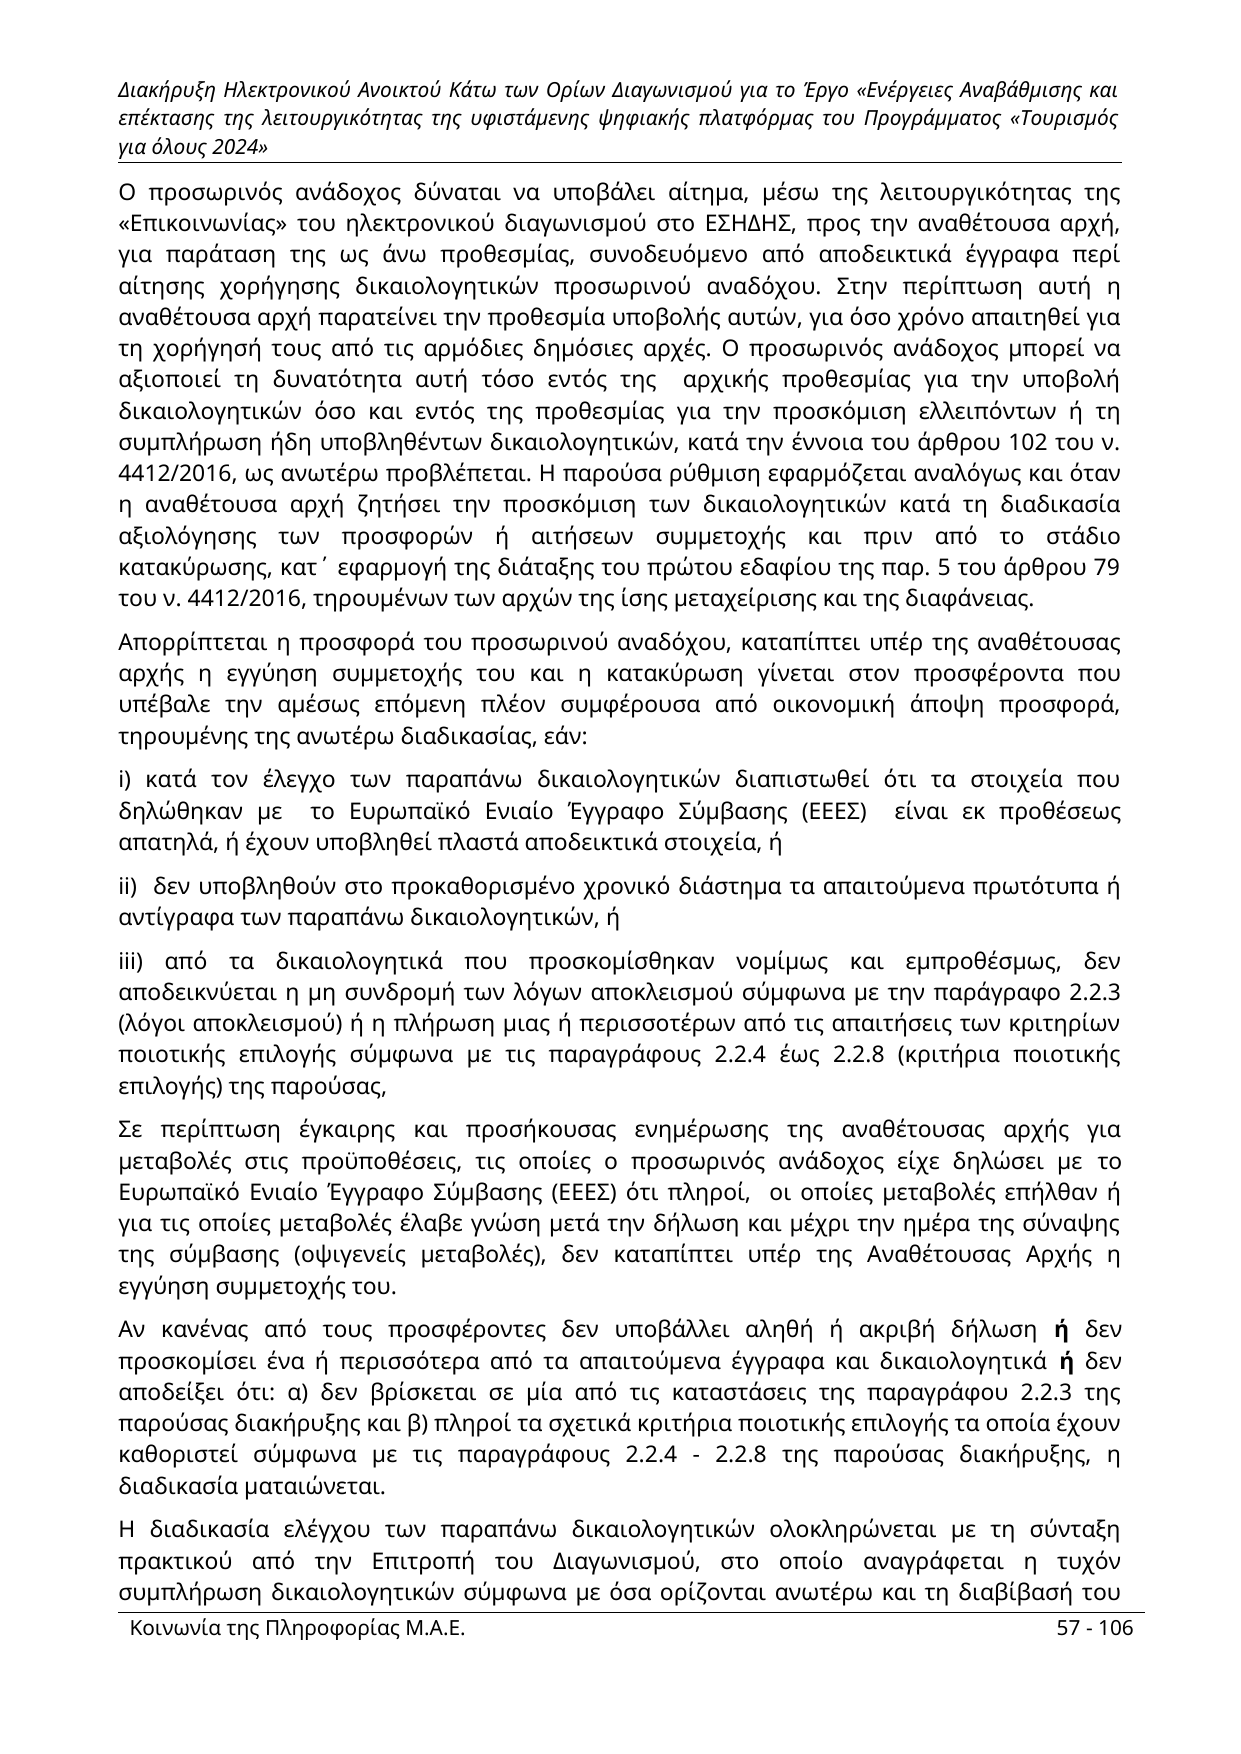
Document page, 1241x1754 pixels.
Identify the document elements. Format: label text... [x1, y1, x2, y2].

text ii) δεν υποβληθούν στο προκαθορισμένο χρονικό διάστημα τα απαιτούμενα πρωτότυπα ή αντίγραφα των παραπάνω δικαιολογητικών, ή [118, 870, 1122, 932]
text i) κατά τον έλεγχο των παραπάνω δικαιολογητικών διαπιστωθεί ότι τα στοιχεία που δηλώθηκαν με το Ευρωπαϊκό Ενιαίο Έγγραφο Σύμβασης (ΕΕΕΣ) είναι εκ προθέσεως απατηλά, ή έχουν υποβληθεί πλαστά αποδεικτικά στοιχεία, ή [118, 763, 1122, 857]
text Ο προσωρινός ανάδοχος δύναται να υποβάλει αίτημα, μέσω της λειτουργικότητας της «Επικοινωνίας» του ηλεκτρονικού διαγωνισμού στο ΕΣΗΔΗΣ, προς την αναθέτουσα αρχή, για παράταση της ως άνω προθεσμίας, συνοδευόμενο από αποδεικτικά έγγραφα περί αίτησης χορήγησης δικαιολογητικών προσωρινού αναδόχου. Στην περίπτωση αυτή η αναθέτουσα αρχή παρατείνει την προθεσμία υποβολής αυτών, για όσο χρόνο απαιτηθεί για τη χορήγησή τους από τις αρμόδιες δημόσιες αρχές. Ο προσωρινός ανάδοχος μπορεί να αξιοποιεί τη δυνατότητα αυτή τόσο εντός της αρχικής προθεσμίας για την υποβολή δικαιολογητικών όσο και εντός της προθεσμίας για την προσκόμιση ελλειπόντων ή τη συμπλήρωση ήδη υποβληθέντων δικαιολογητικών, κατά την έννοια του άρθρου 102 του ν. 4412/2016, ως ανωτέρω προβλέπεται. Η παρούσα ρύθμιση εφαρμόζεται αναλόγως και όταν η αναθέτουσα αρχή ζητήσει την προσκόμιση των δικαιολογητικών κατά τη διαδικασία αξιολόγησης των προσφορών ή αιτήσεων συμμετοχής και πριν από το στάδιο κατακύρωσης, κατ΄ εφαρμογή της διάταξης του πρώτου εδαφίου της παρ. 5 του άρθρου 79 του ν. 4412/2016, τηρουμένων των αρχών της ίσης μεταχείρισης και της διαφάνειας. [118, 176, 1122, 613]
text Απορρίπτεται η προσφορά του προσωρινού αναδόχου, καταπίπτει υπέρ της αναθέτουσας αρχής η εγγύηση συμμετοχής του και η κατακύρωση γίνεται στον προσφέροντα που υπέβαλε την αμέσως επόμενη πλέον συμφέρουσα από οικονομική άποψη προσφορά, τηρουμένης της ανωτέρω διαδικασίας, εάν: [118, 626, 1122, 751]
text iii) από τα δικαιολογητικά που προσκομίσθηκαν νομίμως και εμπροθέσμως, δεν αποδεικνύεται η μη συνδρομή των λόγων αποκλεισμού σύμφωνα με την παράγραφο 2.2.3 (λόγοι αποκλεισμού) ή η πλήρωση μιας ή περισσοτέρων από τις απαιτήσεις των κριτηρίων ποιοτικής επιλογής σύμφωνα με τις παραγράφους 2.2.4 έως 2.2.8 (κριτήρια ποιοτικής επιλογής) της παρούσας, [118, 945, 1122, 1101]
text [118, 1513, 1122, 1607]
text Σε περίπτωση έγκαιρης και προσήκουσας ενημέρωσης της αναθέτουσας αρχής για μεταβολές στις προϋποθέσεις, τις οποίες ο προσωρινός ανάδοχος είχε δηλώσει με το Ευρωπαϊκό Ενιαίο Έγγραφο Σύμβασης (ΕΕΕΣ) ότι πληροί, οι οποίες μεταβολές επήλθαν ή για τις οποίες μεταβολές έλαβε γνώση μετά την δήλωση και μέχρι την ημέρα της σύναψης της σύμβασης (οψιγενείς μεταβολές), δεν καταπίπτει υπέρ της Αναθέτουσας Αρχής η εγγύηση συμμετοχής του. [118, 1113, 1122, 1301]
text Αν κανένας από τους προσφέροντες δεν υποβάλλει αληθή ή ακριβή δήλωση ή δεν προσκομίσει ένα ή περισσότερα από τα απαιτούμενα έγγραφα και δικαιολογητικά ή δεν αποδείξει ότι: α) δεν βρίσκεται σε μία από τις καταστάσεις της παραγράφου 2.2.3 της παρούσας διακήρυξης και β) πληροί τα σχετικά κριτήρια ποιοτικής επιλογής τα οποία έχουν καθοριστεί σύμφωνα με τις παραγράφους 2.2.4 - 2.2.8 της παρούσας διακήρυξης, η διαδικασία ματαιώνεται. [118, 1313, 1122, 1501]
